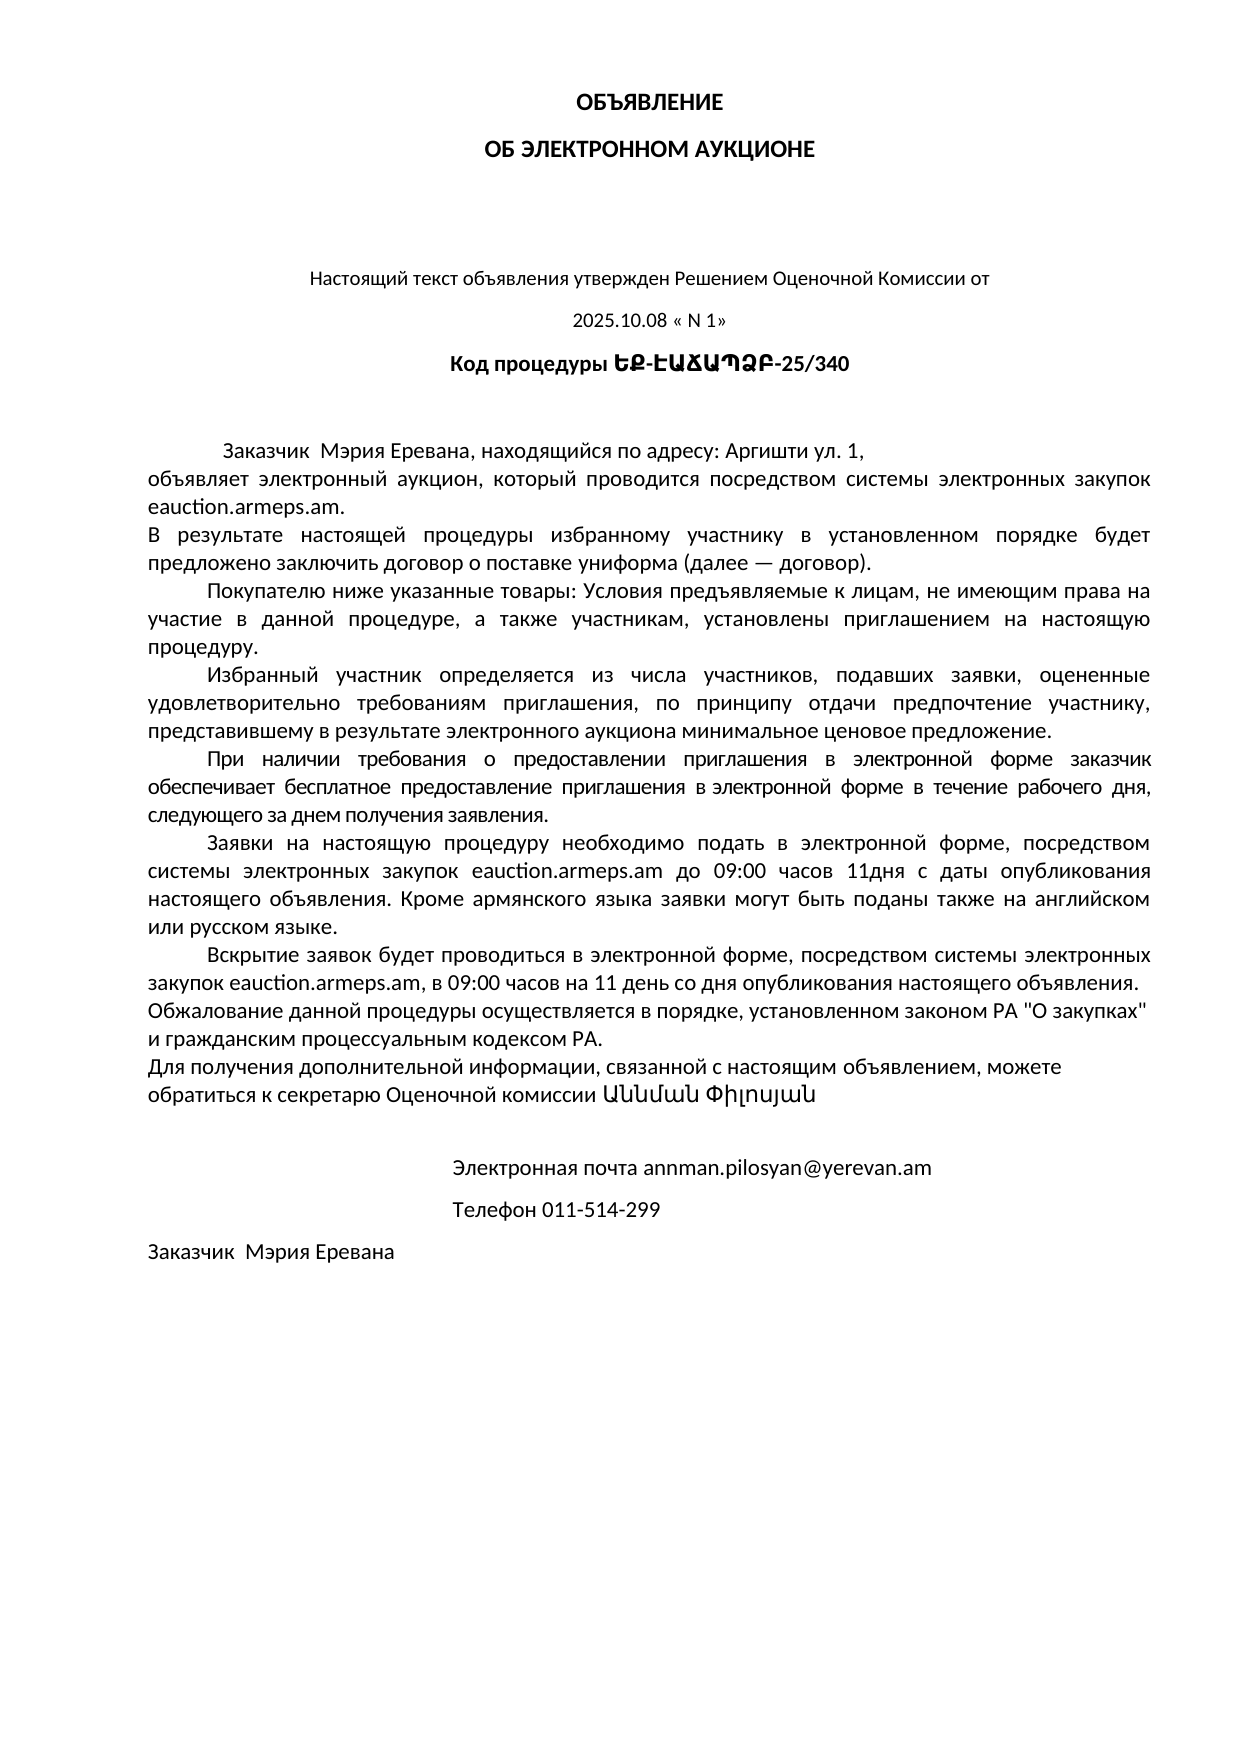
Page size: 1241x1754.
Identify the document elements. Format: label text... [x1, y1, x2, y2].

text Заявки на настоящую процедуру необходимо подать в электронной форме, посредством системы электронных закупок eauction.armeps.am до 09:00 часов 11дня с даты опубликования настоящего объявления. Кроме армянского языка заявки могут быть поданы также на английском или русском языке. [148, 828, 1152, 940]
text Избранный участник определяется из числа участников, подавших заявки, оцененные удовлетворительно требованиям приглашения, по принципу отдачи предпочтение участнику, представившему в результате электронного аукциона минимальное ценовое предложение. [148, 660, 1152, 744]
text В результате настоящей процедуры избранному участнику в установленном порядке будет предложено заключить договор о поставке униформа (далее — договор). [148, 520, 1152, 576]
text 2025.10.08 « N 1» [148, 307, 1152, 332]
text Настоящий текст объявления утвержден Решением Оценочной Комиссии от [148, 265, 1152, 290]
text Для получения дополнительной информации, связанной с настоящим объявлением, можете обратиться к секретарю Оценочной комиссии Աննման Փիլոսյան [148, 1052, 1152, 1108]
text Электронная почта annman.pilosyan@yerevan.am [148, 1153, 1152, 1181]
text Телефон 011-514-299 [148, 1195, 1152, 1223]
text Вскрытие заявок будет проводиться в электронной форме, посредством системы электронных закупок eauction.armeps.am, в 09:00 часов на 11 день со дня опубликования настоящего объявления. [148, 940, 1152, 996]
text Заказчик Мэрия Еревана [148, 1237, 1152, 1265]
text При наличии требования о предоставлении приглашения в электронной форме заказчик обеспечивает бесплатное предоставление приглашения в электронной форме в течение рабочего дня, следующего за днем получения заявления. [148, 744, 1152, 828]
text ОБЪЯВЛЕНИЕ [148, 86, 1152, 117]
text Заказчик Мэрия Еревана, находящийся по адресу: Аргишти ул. 1, [148, 436, 1152, 464]
text ОБ ЭЛЕКТРОННОМ АУКЦИОНЕ [148, 134, 1152, 164]
text Покупателю ниже указанные товары: Условия предъявляемые к лицам, не имеющим права на участие в данной процедуре, а также участникам, установлены приглашением на настоящую процедуру. [148, 576, 1152, 660]
text Обжалование данной процедуры осуществляется в порядке, установленном законом РА "О закупках" и гражданским процессуальным кодексом РА. [148, 996, 1152, 1052]
text Код процедуры ԵՔ-ԷԱՃԱՊՁԲ-25/340 [148, 349, 1152, 377]
text объявляет электронный аукцион, который проводится посредством системы электронных закупок eauction.armeps.am. [148, 464, 1152, 520]
